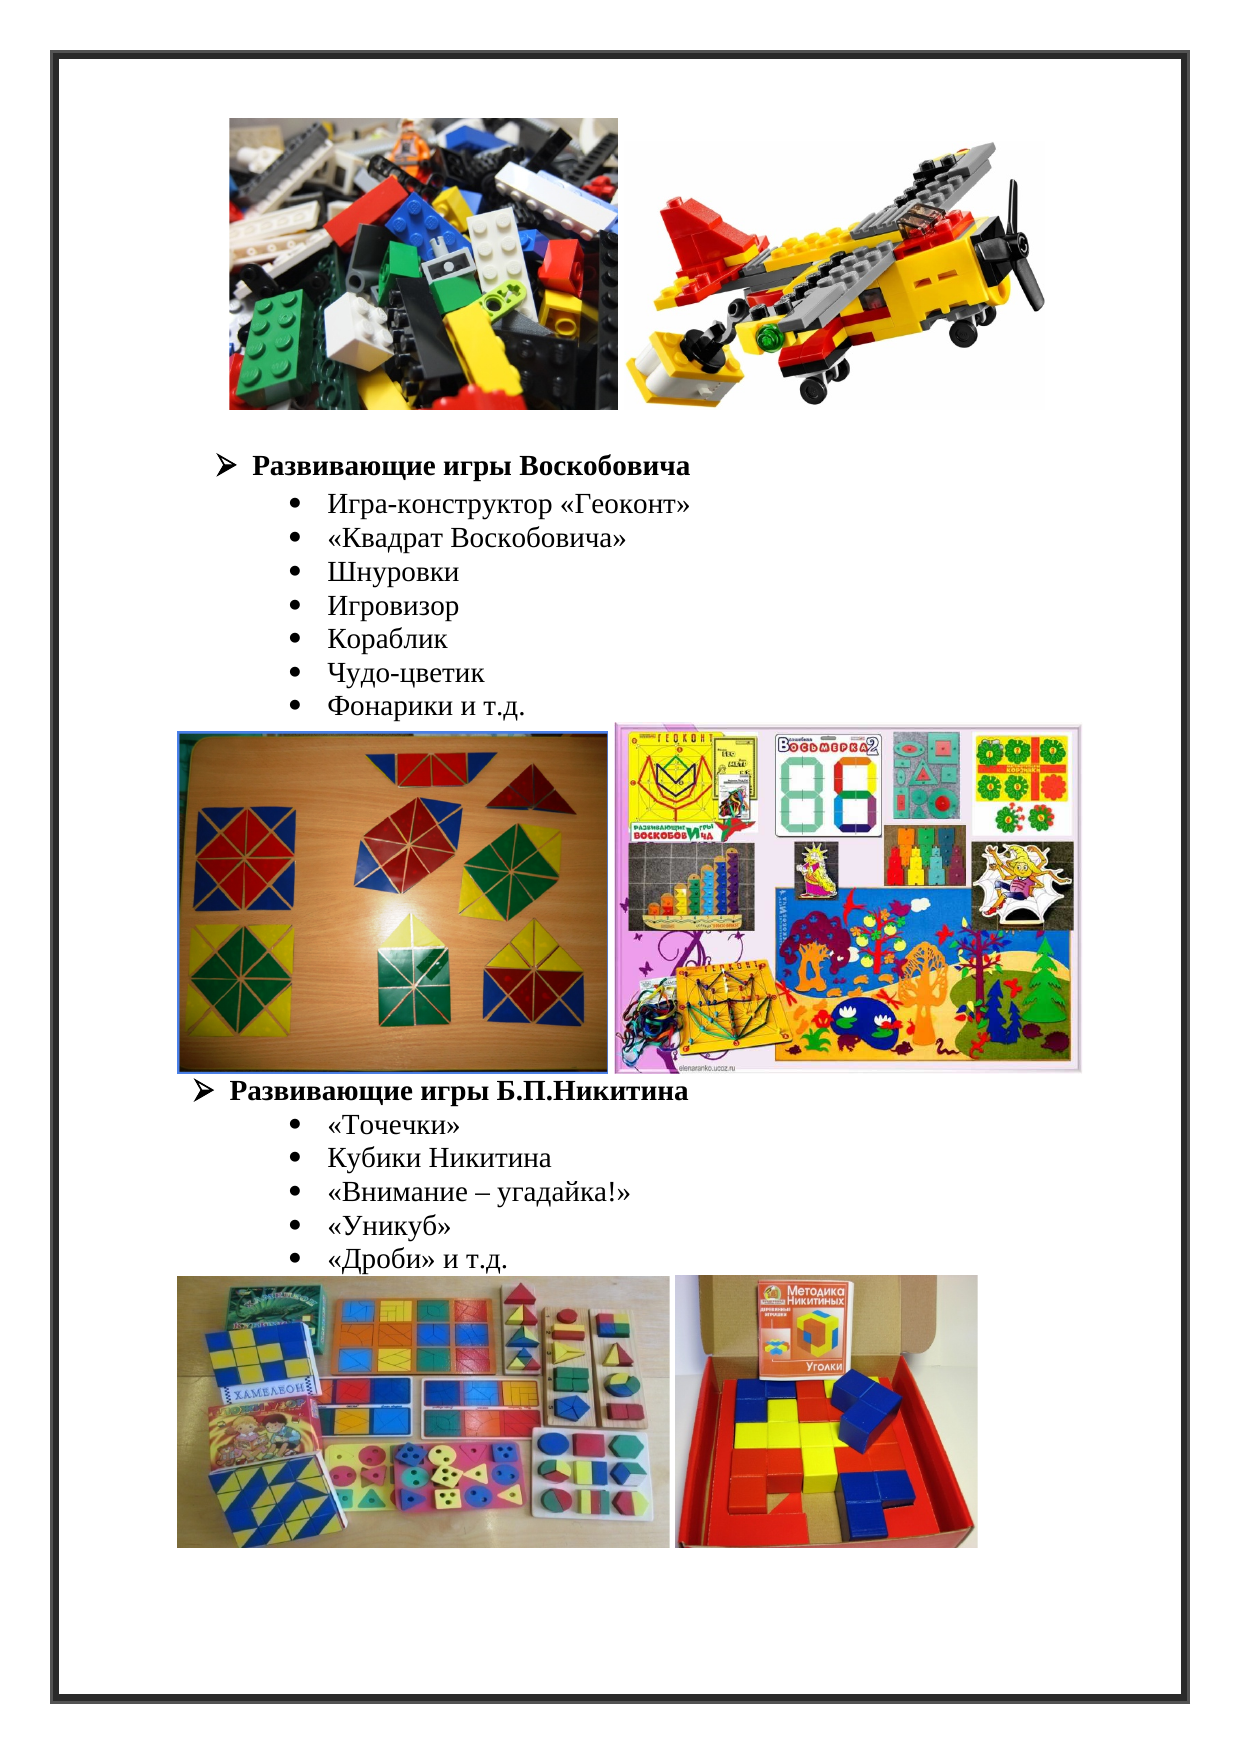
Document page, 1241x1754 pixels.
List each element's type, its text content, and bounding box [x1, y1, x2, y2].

list Игровизор [290, 588, 1152, 621]
list «Уникуб» [290, 1208, 1152, 1241]
list «Точечки» [290, 1107, 1152, 1141]
picture [229, 118, 618, 410]
list «Дроби» и т.д. [290, 1241, 1152, 1275]
picture [614, 722, 1083, 1074]
picture [675, 1275, 978, 1548]
list Фонарики и т.д. [290, 688, 1152, 722]
list Развивающие игры Воскобовича [215, 448, 1152, 482]
picture [624, 141, 1045, 410]
list Игра-конструктор «Геоконт» [290, 487, 1152, 520]
picture [177, 731, 608, 1074]
picture [177, 1276, 670, 1548]
list «Внимание – угадайка!» [290, 1174, 1152, 1208]
list «Квадрат Воскобовича» [290, 520, 1152, 554]
list Шнуровки [290, 554, 1152, 588]
list Чудо-цветик [290, 655, 1152, 688]
list Кораблик [290, 621, 1152, 655]
list Кубики Никитина [290, 1141, 1152, 1174]
list Развивающие игры Б.П.Никитина [192, 1073, 1152, 1107]
